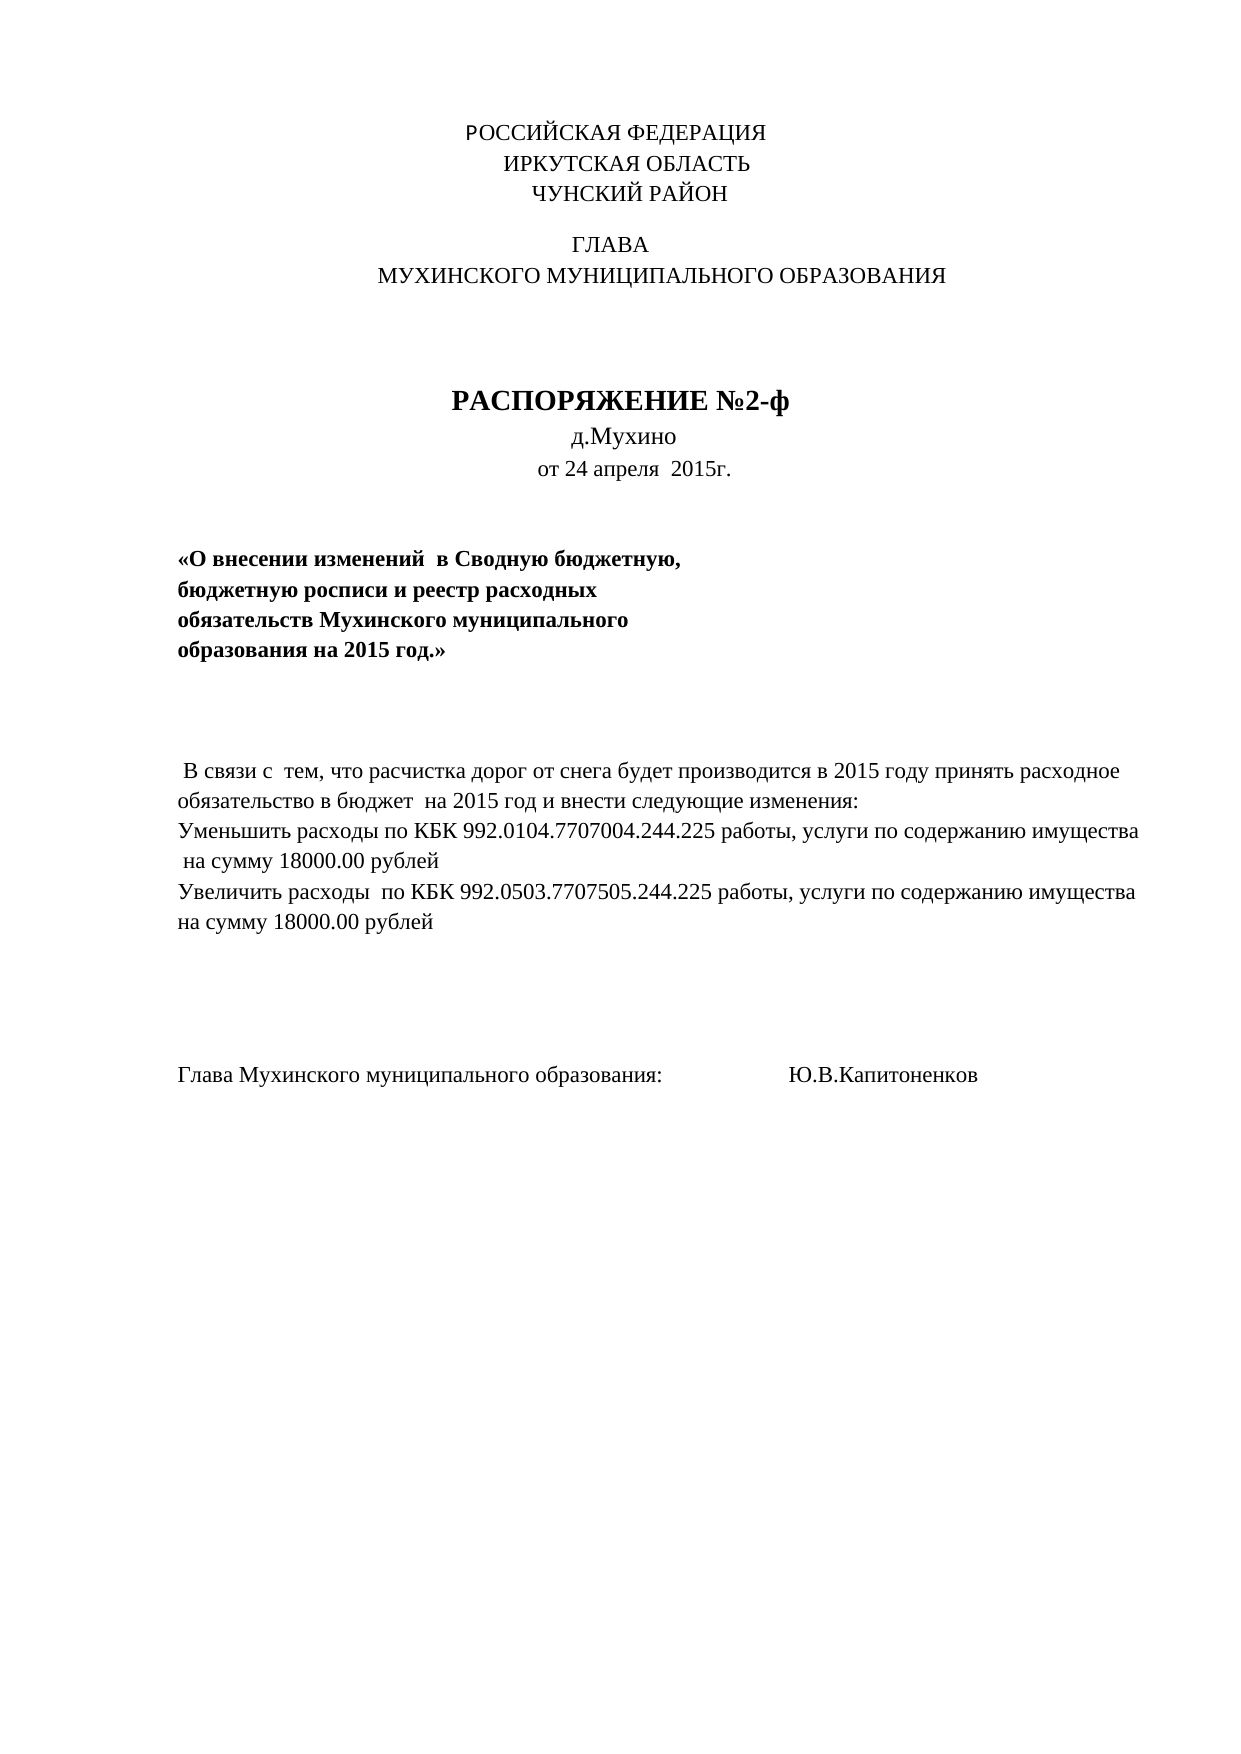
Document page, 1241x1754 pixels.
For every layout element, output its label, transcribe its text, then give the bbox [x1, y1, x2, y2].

text МУХИНСКОГО МУНИЦИПАЛЬНОГО ОБРАЗОВАНИЯ [177, 262, 1152, 288]
text д.Мухино [177, 421, 1152, 450]
text В связи с тем, что расчистка дорог от снега будет производится в 2015 году принять расходное обязательство в бюджет на 2015 год и внести следующие изменения: [177, 757, 1152, 813]
text на сумму 18000.00 рублей [177, 848, 1152, 874]
text ГЛАВА [177, 232, 1152, 258]
text Глава Мухинского муниципального образования: Ю.В.Капитоненков [177, 1061, 1152, 1087]
text ЧУНСКИЙ РАЙОН [177, 181, 1152, 207]
text от 24 апреля 2015г. [177, 455, 1152, 481]
text на сумму 18000.00 рублей [177, 908, 1152, 934]
text Уменьшить расходы по КБК 992.0104.7707004.244.225 работы, услуги по содержанию имущества [177, 817, 1152, 844]
text образования на 2015 год.» [177, 636, 1152, 662]
text ИРКУТСКАЯ ОБЛАСТЬ [177, 150, 1152, 177]
text РОССИЙСКАЯ ФЕДЕРАЦИЯ [177, 118, 1152, 146]
text Увеличить расходы по КБК 992.0503.7707505.244.225 работы, услуги по содержанию имущества [177, 878, 1152, 904]
text РАСПОРЯЖЕНИЕ №2-ф [177, 383, 1152, 416]
text обязательств Мухинского муниципального [177, 606, 1152, 632]
text бюджетную росписи и реестр расходных [177, 576, 1152, 602]
text «О внесении изменений в Сводную бюджетную, [177, 546, 1152, 572]
